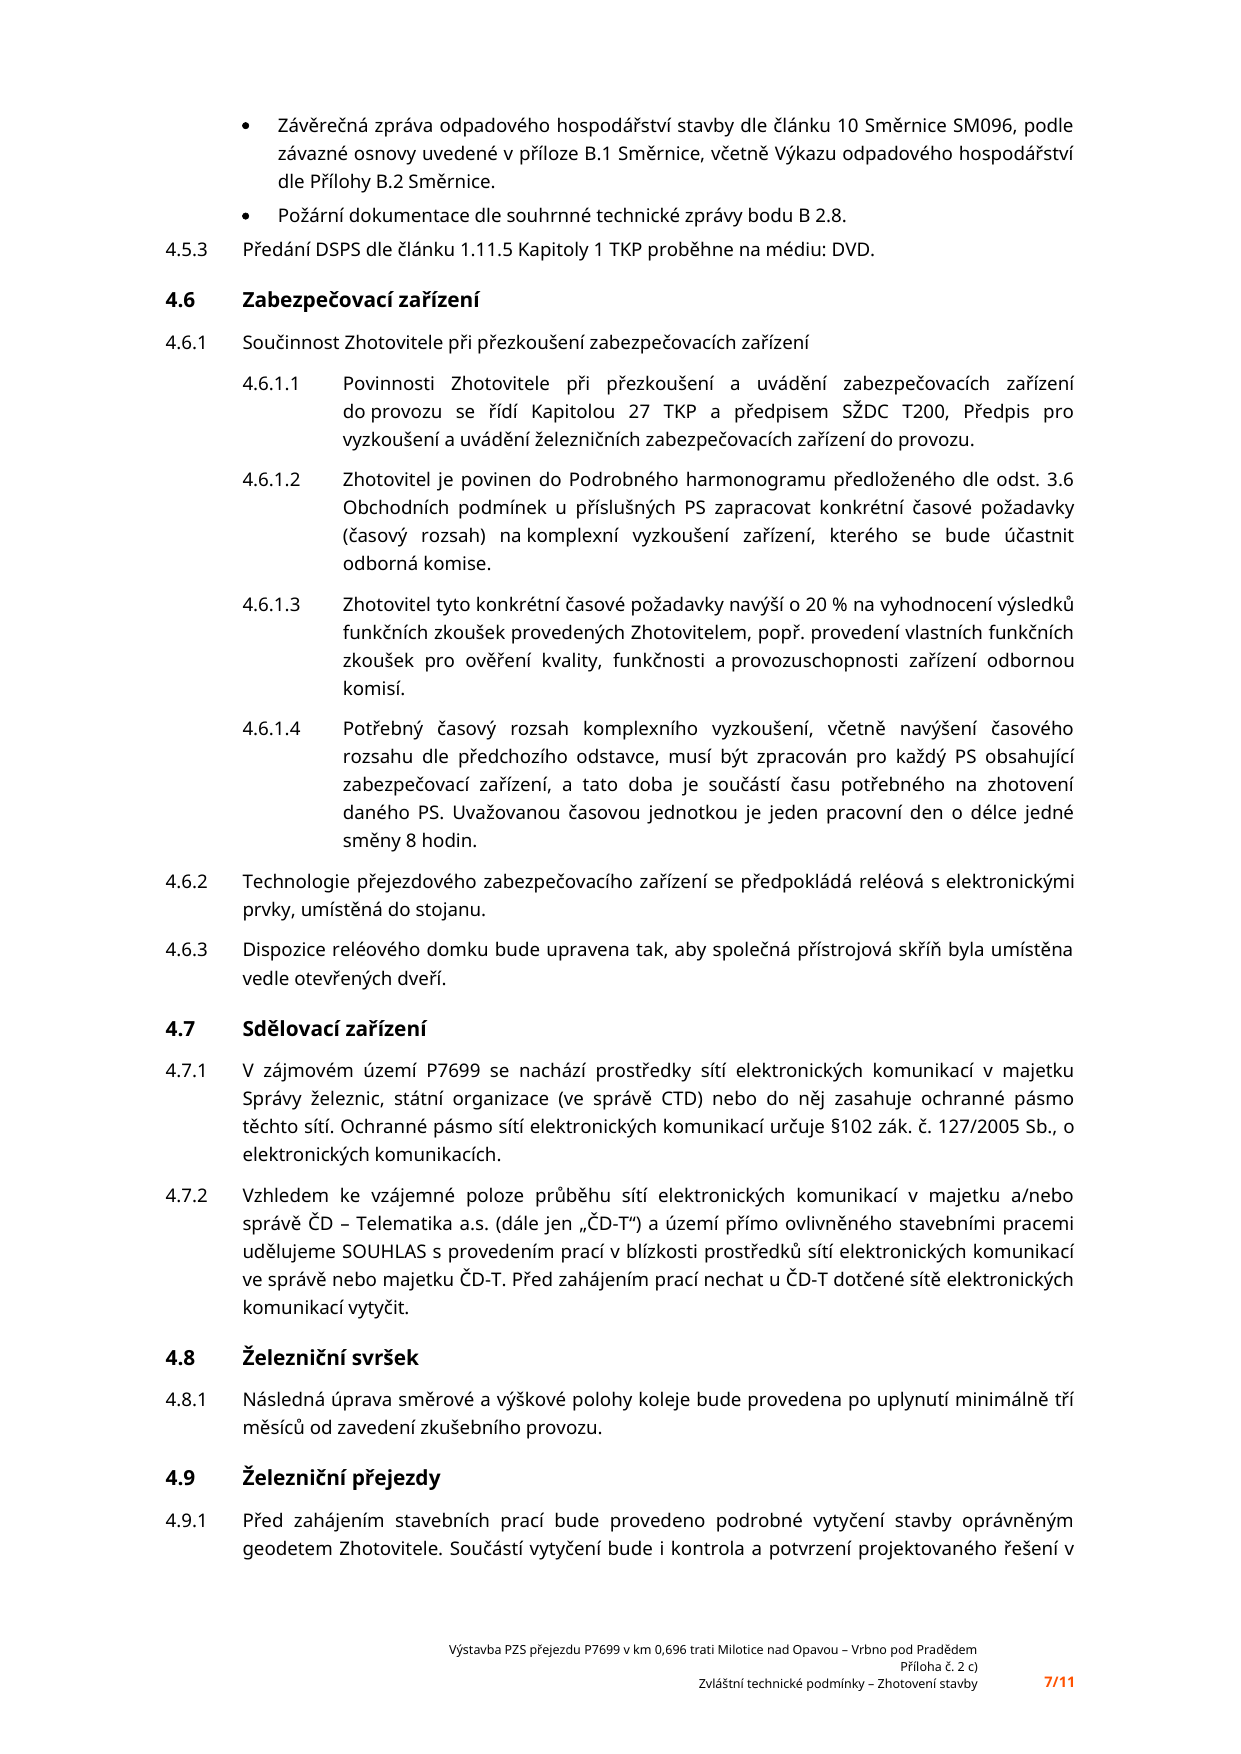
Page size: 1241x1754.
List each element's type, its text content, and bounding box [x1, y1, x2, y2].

text Potřebný časový rozsah komplexního vyzkoušení, včetně navýšení časového rozsahu dle předchozího odstavce, musí být zpracován pro každý PS obsahující zabezpečovací zařízení, a tato doba je součástí času potřebného na zhotovení daného PS. Uvažovanou časovou jednotkou je jeden pracovní den o délce jedné směny 8 hodin. [242, 716, 1075, 853]
text Vzhledem ke vzájemné poloze průběhu sítí elektronických komunikací v majetku a/nebo správě ČD – Telematika a.s. (dále jen „ČD-T“) a území přímo ovlivněného stavebními pracemi udělujeme SOUHLAS s provedením prací v blízkosti prostředků sítí elektronických komunikací ve správě nebo majetku ČD-T. Před zahájením prací nechat u ČD-T dotčené sítě elektronických komunikací vytyčit. [165, 1182, 1075, 1319]
text Dispozice reléového domku bude upravena tak, aby společná přístrojová skříň byla umístěna vedle otevřených dveří. [165, 937, 1075, 990]
text Povinnosti Zhotovitele při přezkoušení a uvádění zabezpečovacích zařízení do provozu se řídí Kapitolou 27 TKP a předpisem SŽDC T200, Předpis pro vyzkoušení a uvádění železničních zabezpečovacích zařízení do provozu. [242, 370, 1075, 451]
list Požární dokumentace dle souhrnné technické zprávy bodu B 2.8. [242, 202, 1075, 228]
text Železniční přejezdy [165, 1463, 1075, 1492]
text Zhotovitel je povinen do Podrobného harmonogramu předloženého dle odst. 3.6 Obchodních podmínek u příslušných PS zapracovat konkrétní časové požadavky (časový rozsah) na komplexní vyzkoušení zařízení, kterého se bude účastnit odborná komise. [242, 466, 1075, 576]
text V zájmovém území P7699 se nachází prostředky sítí elektronických komunikací v majetku Správy železnic, státní organizace (ve správě CTD) nebo do něj zasahuje ochranné pásmo těchto sítí. Ochranné pásmo sítí elektronických komunikací určuje §102 zák. č. 127/2005 Sb., o elektronických komunikacích. [165, 1057, 1075, 1167]
text Železniční svršek [165, 1343, 1075, 1371]
list Závěrečná zpráva odpadového hospodářství stavby dle článku 10 Směrnice SM096, podle závazné osnovy uvedené v příloze B.1 Směrnice, včetně Výkazu odpadového hospodářství dle Přílohy B.2 Směrnice. [242, 112, 1075, 194]
text Sdělovací zařízení [165, 1014, 1075, 1042]
text Následná úprava směrové a výškové polohy koleje bude provedena po uplynutí minimálně tří měsíců od zavedení zkušebního provozu. [165, 1387, 1075, 1440]
text Předání DSPS dle článku 1.11.5 Kapitoly 1 TKP proběhne na médiu: DVD. [165, 237, 1075, 262]
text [165, 1507, 1075, 1561]
text Součinnost Zhotovitele při přezkoušení zabezpečovacích zařízení [165, 329, 1075, 355]
text Zabezpečovací zařízení [165, 286, 1075, 314]
text Technologie přejezdového zabezpečovacího zařízení se předpokládá reléová s elektronickými prvky, umístěná do stojanu. [165, 868, 1075, 922]
text Zhotovitel tyto konkrétní časové požadavky navýší o 20 % na vyhodnocení výsledků funkčních zkoušek provedených Zhotovitelem, popř. provedení vlastních funkčních zkoušek pro ověření kvality, funkčnosti a provozuschopnosti zařízení odbornou komisí. [242, 591, 1075, 701]
